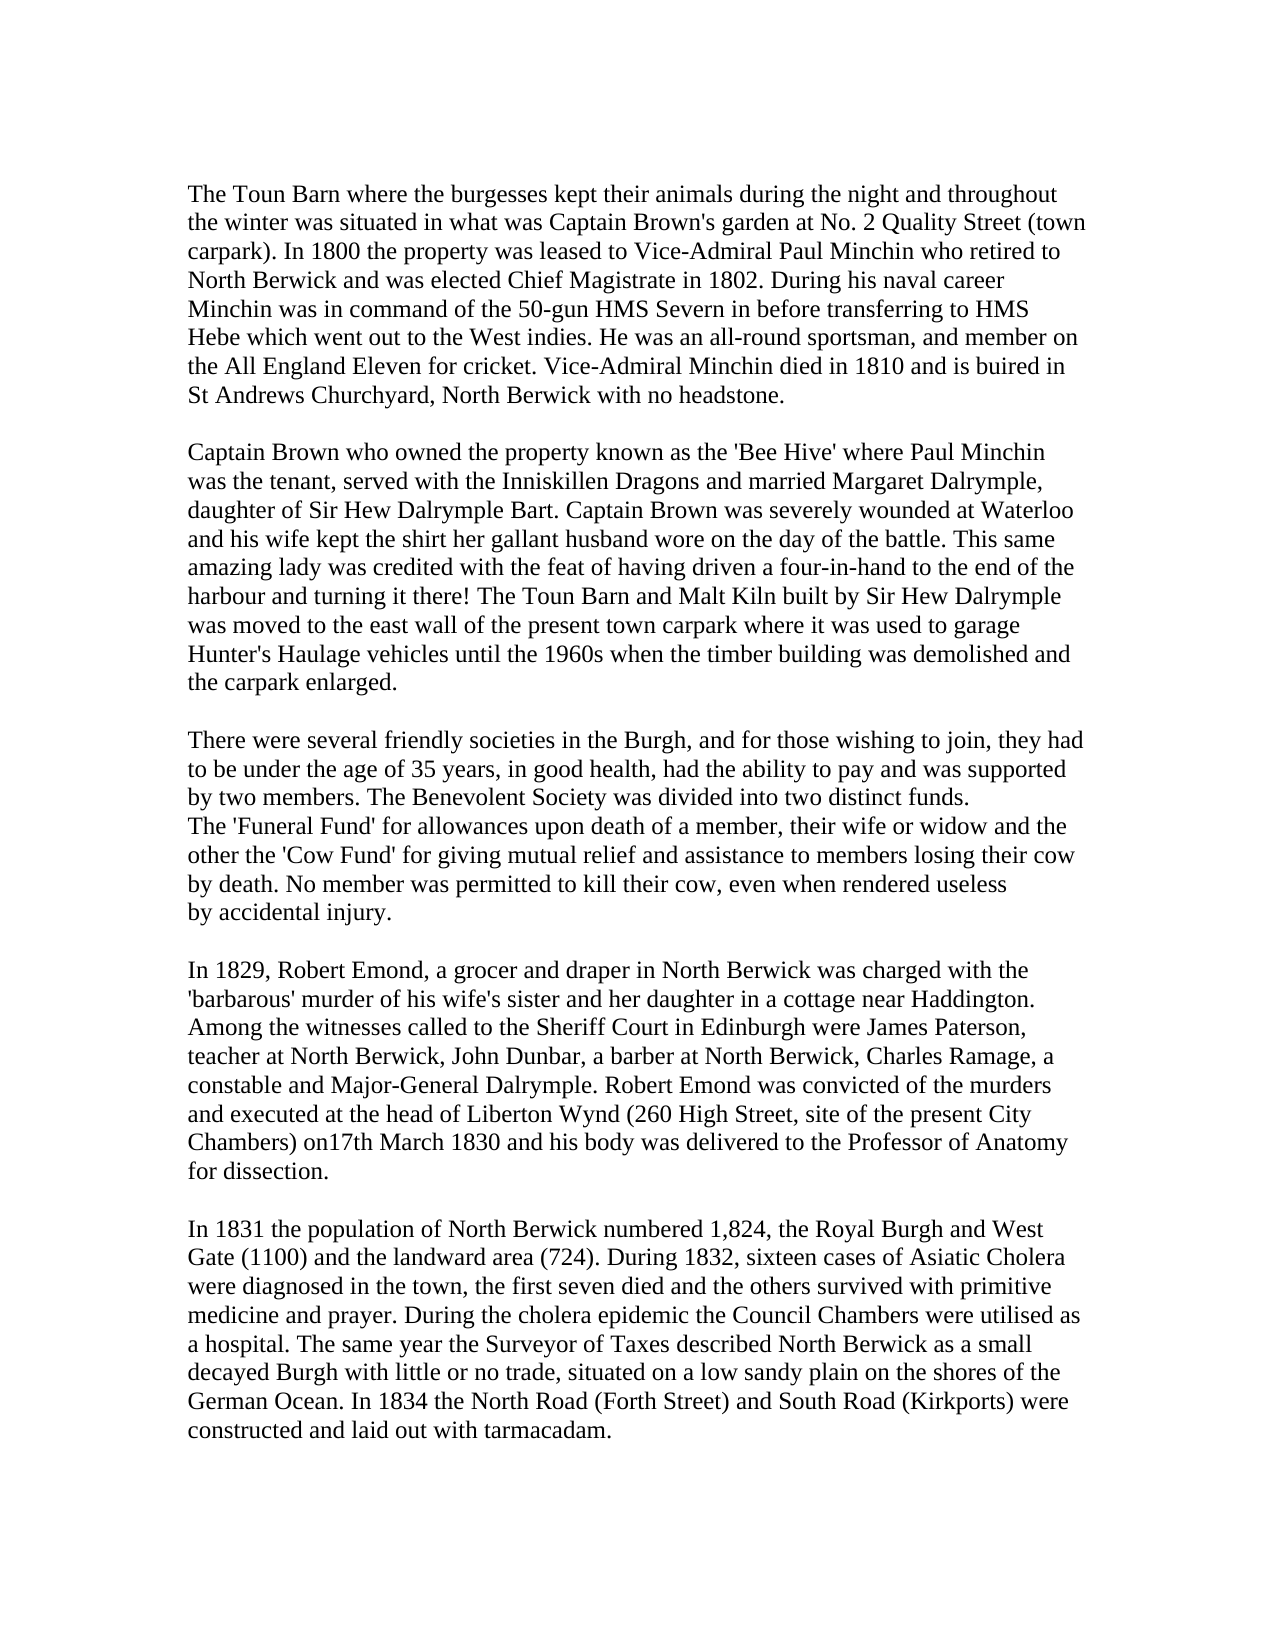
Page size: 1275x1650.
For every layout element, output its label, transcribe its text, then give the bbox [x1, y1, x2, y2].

text medicine and prayer. During the cholera epidemic the Council Chambers were utilised as a hospital. The same year the Surveyor of Taxes described North Berwick as a small decayed Burgh with little or no trade, situated on a low sandy plain on the shores of the [187, 1300, 1087, 1386]
text by accidental injury. [187, 897, 1087, 926]
text In 1831 the population of North Berwick numbered 1,824, the Royal Burgh and West Gate (1100) and the landward area (724). During 1832, sixteen cases of Asiatic Cholera were diagnosed in the town, the first seven died and the others survived with primitive [187, 1214, 1087, 1300]
text German Ocean. In 1834 the North Road (Forth Street) and South Road (Kirkports) were constructed and laid out with tarmacadam. [187, 1386, 1087, 1444]
text The 'Funeral Fund' for allowances upon death of a member, their wife or widow and the other the 'Cow Fund' for giving mutual relief and assistance to members losing their cow by death. No member was permitted to kill their cow, even when rendered useless [187, 811, 1087, 897]
text In 1829, Robert Emond, a grocer and draper in North Berwick was charged with the 'barbarous' murder of his wife's sister and her daughter in a cottage near Haddington. Among the witnesses called to the Sheriff Court in Edinburgh were James Paterson, teacher at North Berwick, John Dunbar, a barber at North Berwick, Charles Ramage, a constable and Major-General Dalrymple. Robert Emond was convicted of the murders and executed at the head of Liberton Wynd (260 High Street, site of the present City Chambers) on17th March 1830 and his body was delivered to the Professor of Anatomy for dissection. [187, 955, 1087, 1185]
text The Toun Barn where the burgesses kept their animals during the night and throughout the winter was situated in what was Captain Brown's garden at No. 2 Quality Street (town carpark). In 1800 the property was leased to Vice-Admiral Paul Minchin who retired to [187, 179, 1087, 265]
text North Berwick and was elected Chief Magistrate in 1802. During his naval career Minchin was in command of the 50-gun HMS Severn in before transferring to HMS Hebe which went out to the West indies. He was an all-round sportsman, and member on the All England Eleven for cricket. Vice-Admiral Minchin died in 1810 and is buired in St Andrews Churchyard, North Berwick with no headstone. [187, 265, 1087, 409]
text There were several friendly societies in the Burgh, and for those wishing to join, they had to be under the age of 35 years, in good health, had the ability to pay and was supported by two members. The Benevolent Society was divided into two distinct funds. [187, 725, 1087, 811]
text Captain Brown who owned the property known as the 'Bee Hive' where Paul Minchin was the tenant, served with the Inniskillen Dragons and married Margaret Dalrymple, daughter of Sir Hew Dalrymple Bart. Captain Brown was severely wounded at Waterloo and his wife kept the shirt her gallant husband wore on the day of the battle. This same amazing lady was credited with the feat of having driven a four-in-hand to the end of the harbour and turning it there! The Toun Barn and Malt Kiln built by Sir Hew Dalrymple was moved to the east wall of the present town carpark where it was used to garage Hunter's Haulage vehicles until the 1960s when the timber building was demolished and the carpark enlarged. [187, 437, 1087, 696]
